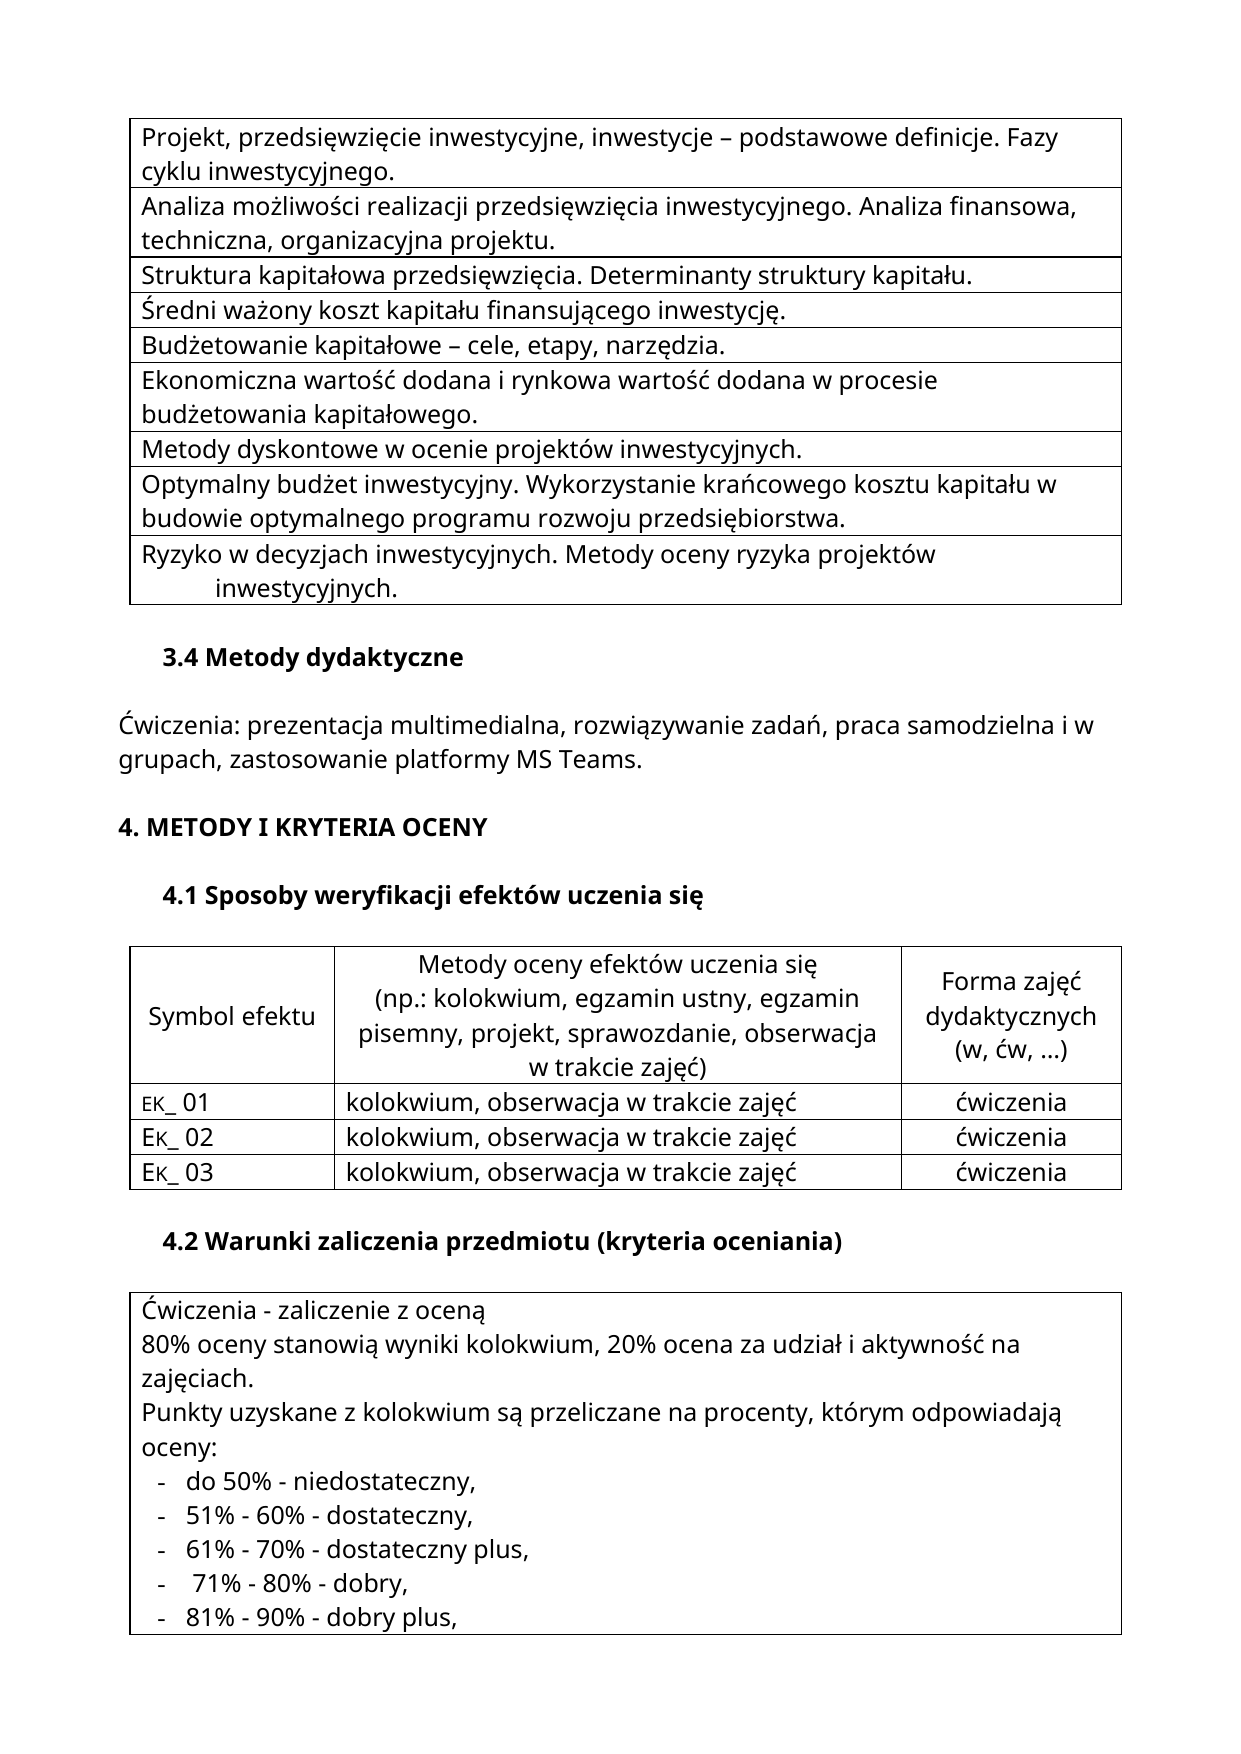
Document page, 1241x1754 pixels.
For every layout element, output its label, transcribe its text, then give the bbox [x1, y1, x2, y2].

table_cell kolokwium, obserwacja w trakcie zajęć [335, 1120, 901, 1153]
table_cell Budżetowanie kapitałowe – cele, etapy, narzędzia. [131, 328, 1121, 362]
table_cell Metody dyskontowe w ocenie projektów inwestycyjnych. [131, 432, 1121, 466]
table_cell kolokwium, obserwacja w trakcie zajęć [335, 1084, 901, 1118]
table_cell Ek_ 02 [131, 1120, 334, 1153]
table_cell ćwiczenia [902, 1120, 1121, 1153]
table_header Symbol efektu [131, 947, 334, 1083]
table_cell Ryzyko w decyzjach inwestycyjnych. Metody oceny ryzyka projektów inwestycyjnych. [131, 536, 1121, 604]
table_cell Średni ważony koszt kapitału finansującego inwestycję. [131, 293, 1121, 327]
text 4. METODY I KRYTERIA OCENY [118, 810, 1122, 844]
table_cell Optymalny budżet inwestycyjny. Wykorzystanie krańcowego kosztu kapitału w budowie optymalnego programu rozwoju przedsiębiorstwa. [131, 467, 1121, 535]
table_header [131, 1293, 1121, 1633]
table_cell Analiza możliwości realizacji przedsięwzięcia inwestycyjnego. Analiza finansowa, techniczna, organizacyjna projektu. [131, 188, 1121, 256]
table_cell Ek_ 03 [131, 1155, 334, 1189]
text 4.2 Warunki zaliczenia przedmiotu (kryteria oceniania) [162, 1224, 1122, 1258]
text Ćwiczenia: prezentacja multimedialna, rozwiązywanie zadań, praca samodzielna i w grupach, zastosowanie platformy MS Teams. [118, 708, 1122, 776]
table_header Forma zajęć dydaktycznych (w, ćw, …) [902, 947, 1121, 1083]
table_cell Projekt, przedsięwzięcie inwestycyjne, inwestycje – podstawowe definicje. Fazy cyklu inwestycyjnego. [131, 119, 1121, 187]
table_cell ćwiczenia [902, 1084, 1121, 1118]
table_cell kolokwium, obserwacja w trakcie zajęć [335, 1155, 901, 1189]
table_cell ćwiczenia [902, 1155, 1121, 1189]
table_header Metody oceny efektów uczenia się (np.: kolokwium, egzamin ustny, egzamin pisemny, projekt, sprawozdanie, obserwacja w trakcie zajęć) [335, 947, 901, 1083]
table_cell Struktura kapitałowa przedsięwzięcia. Determinanty struktury kapitału. [131, 258, 1121, 292]
text 4.1 Sposoby weryfikacji efektów uczenia się [162, 878, 1122, 912]
table_cell ek_ 01 [131, 1084, 334, 1118]
text 3.4 Metody dydaktyczne [162, 639, 1122, 673]
table_cell Ekonomiczna wartość dodana i rynkowa wartość dodana w procesie budżetowania kapitałowego. [131, 363, 1121, 431]
